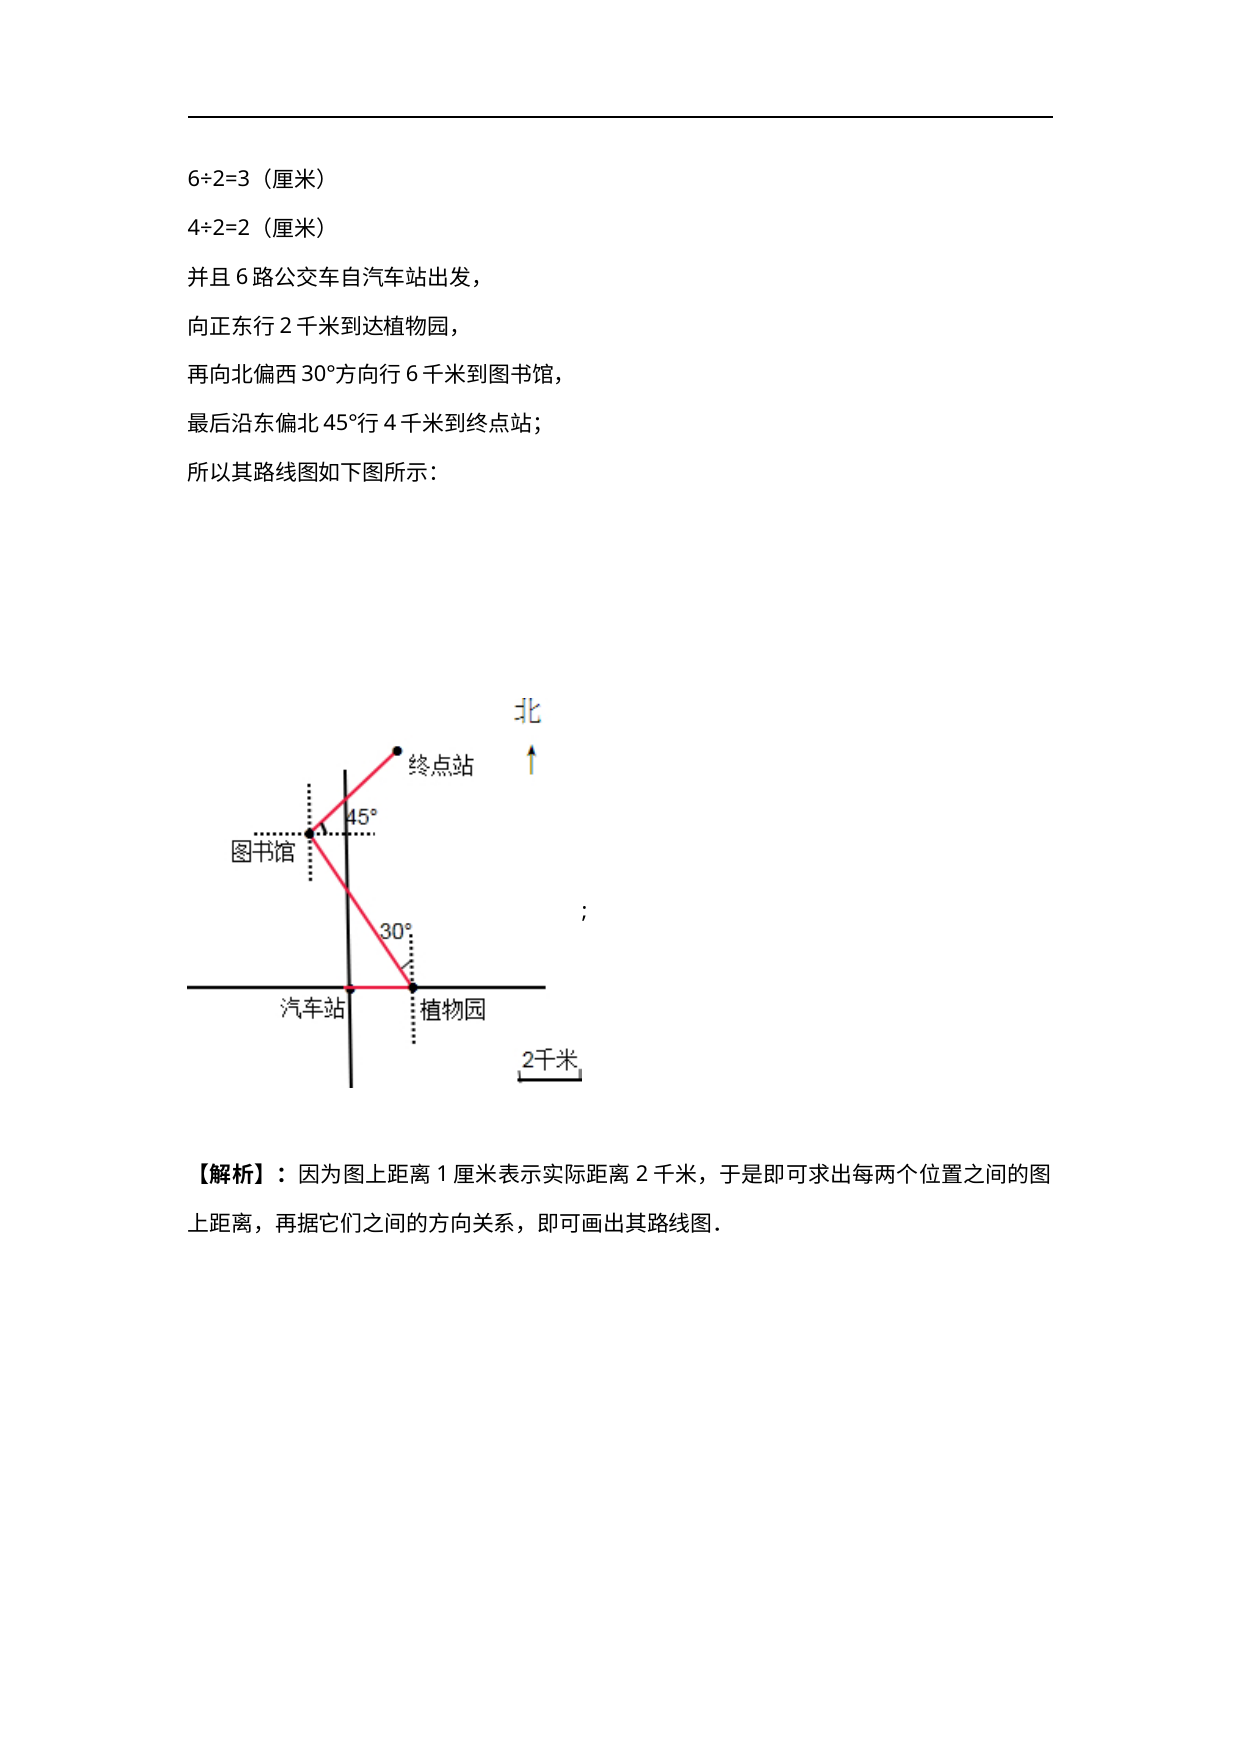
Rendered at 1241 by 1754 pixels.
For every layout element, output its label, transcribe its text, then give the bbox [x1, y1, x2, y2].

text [187, 162, 1053, 1121]
picture [187, 698, 582, 1088]
text 【解析】：因为图上距离1厘米表示实际距离2千米，于是即可求出每两个位置之间的图上距离，再据它们之间的方向关系，即可画出其路线图． [187, 1156, 1053, 1238]
